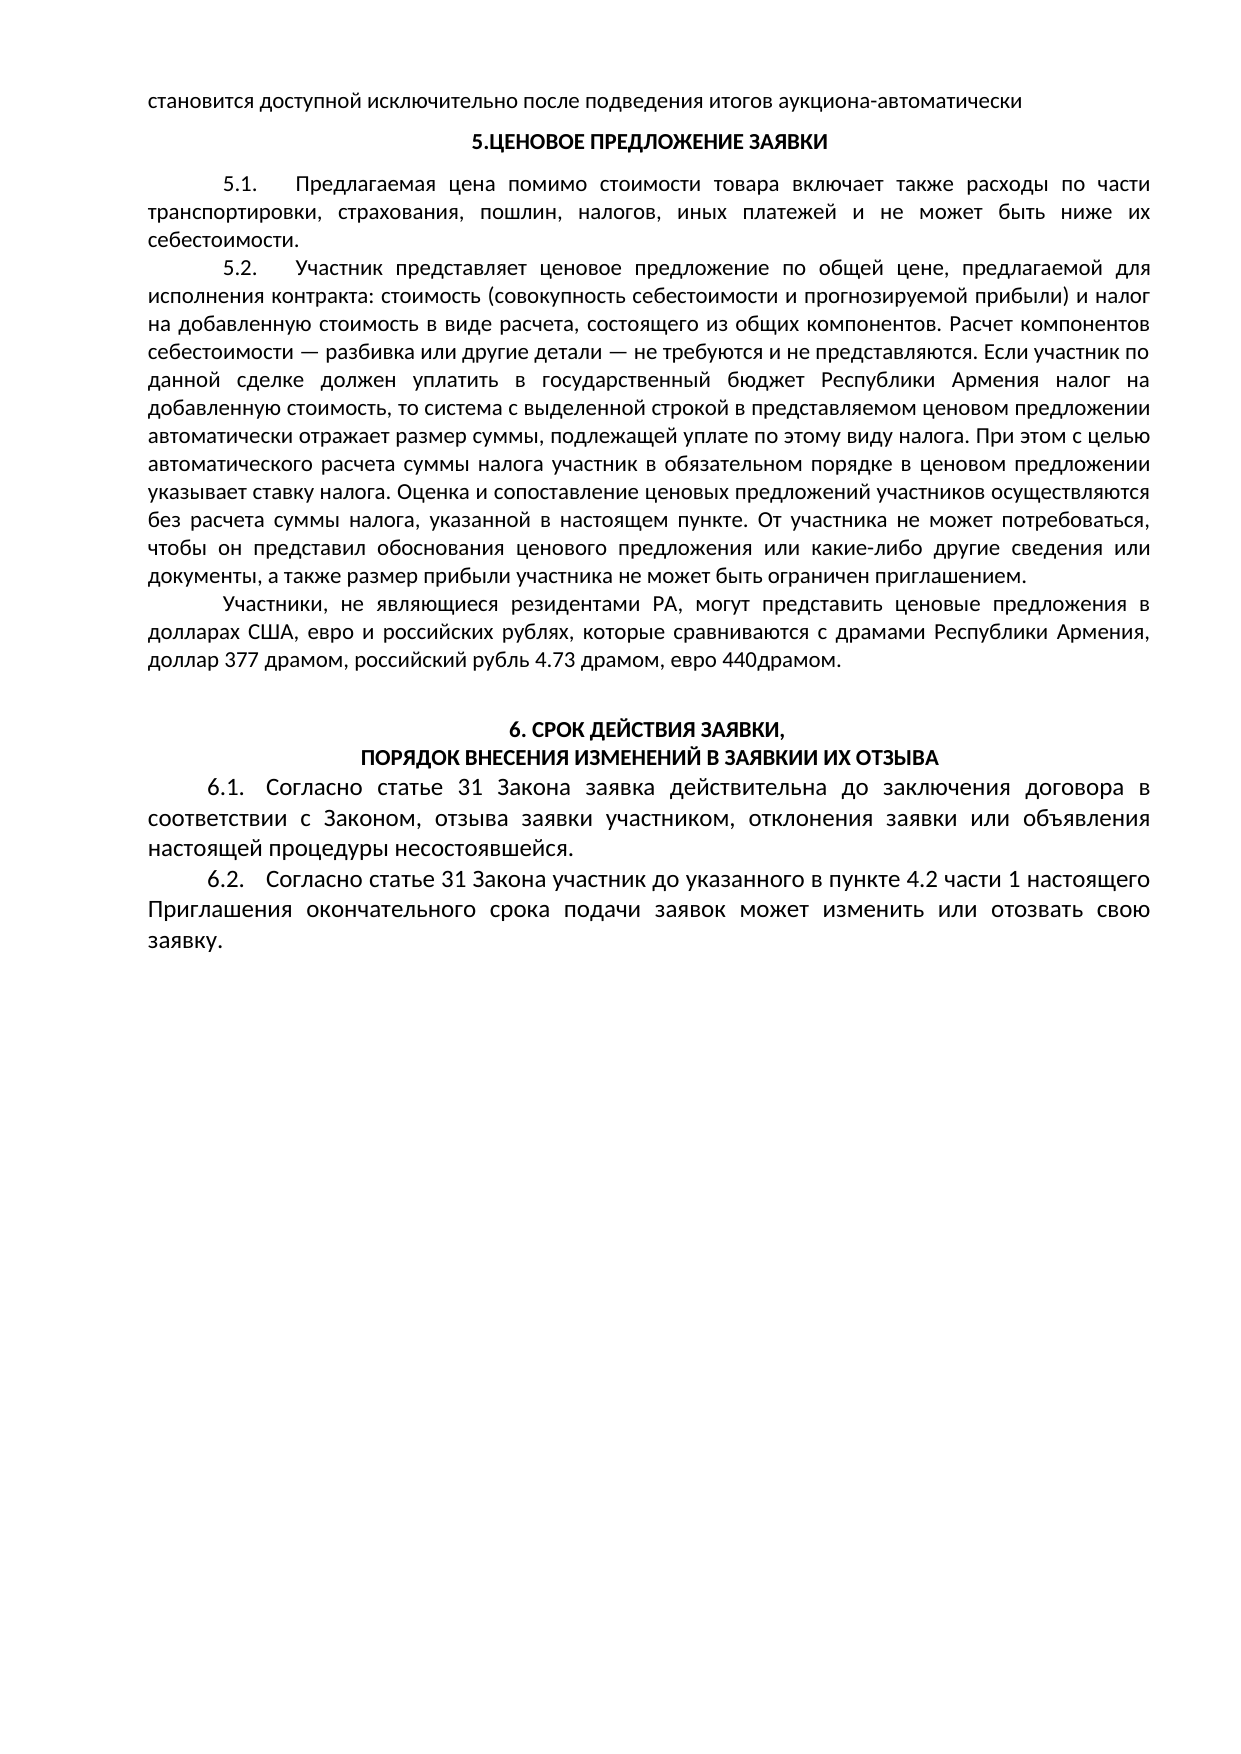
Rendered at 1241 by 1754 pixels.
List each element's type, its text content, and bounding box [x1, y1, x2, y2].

text 6.1. Согласно статье 31 Закона заявка действительна до заключения договора в соответствии с Законом, отзыва заявки участником, отклонения заявки или объявления настоящей процедуры несостоявшейся. [148, 771, 1152, 863]
text 5.ЦЕНОВОЕ ПРЕДЛОЖЕНИЕ ЗАЯВКИ [148, 127, 1152, 155]
text Участники, не являющиеся резидентами РА, могут представить ценовые предложения в долларах США, евро и российских рублях, которые сравниваются с драмами Республики Армения, доллар 377 драмом, российский рубль 4.73 драмом, евро 440драмом. [148, 589, 1152, 673]
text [148, 86, 1152, 114]
text 6. СРОК ДЕЙСТВИЯ ЗАЯВКИ, ПОРЯДОК ВНЕСЕНИЯ ИЗМЕНЕНИЙ В ЗАЯВКИИ ИХ ОТЗЫВА [207, 715, 1093, 771]
text 5.1. Предлагаемая цена помимо стоимости товара включает также расходы по части транспортировки, страхования, пошлин, налогов, иных платежей и не может быть ниже их себестоимости. [148, 169, 1152, 253]
text 6.2. Согласно статье 31 Закона участник до указанного в пункте 4.2 части 1 настоящего Приглашения окончательного срока подачи заявок может изменить или отозвать свою заявку. [148, 863, 1152, 954]
text 5.2. Участник представляет ценовое предложение по общей цене, предлагаемой для исполнения контракта: стоимость (совокупность себестоимости и прогнозируемой прибыли) и налог на добавленную стоимость в виде расчета, состоящего из общих компонентов. Расчет компонентов себестоимости — разбивка или другие детали — не требуются и не представляются. Если участник по данной сделке должен уплатить в государственный бюджет Республики Армения налог на добавленную стоимость, то система с выделенной строкой в представляемом ценовом предложении автоматически отражает размер суммы, подлежащей уплате по этому виду налога. При этом с целью автоматического расчета суммы налога участник в обязательном порядке в ценовом предложении указывает ставку налога. Оценка и сопоставление ценовых предложений участников осуществляются без расчета суммы налога, указанной в настоящем пункте. От участника не может потребоваться, чтобы он представил обоснования ценового предложения или какие-либо другие сведения или документы, а также размер прибыли участника не может быть ограничен приглашением. [148, 253, 1152, 589]
